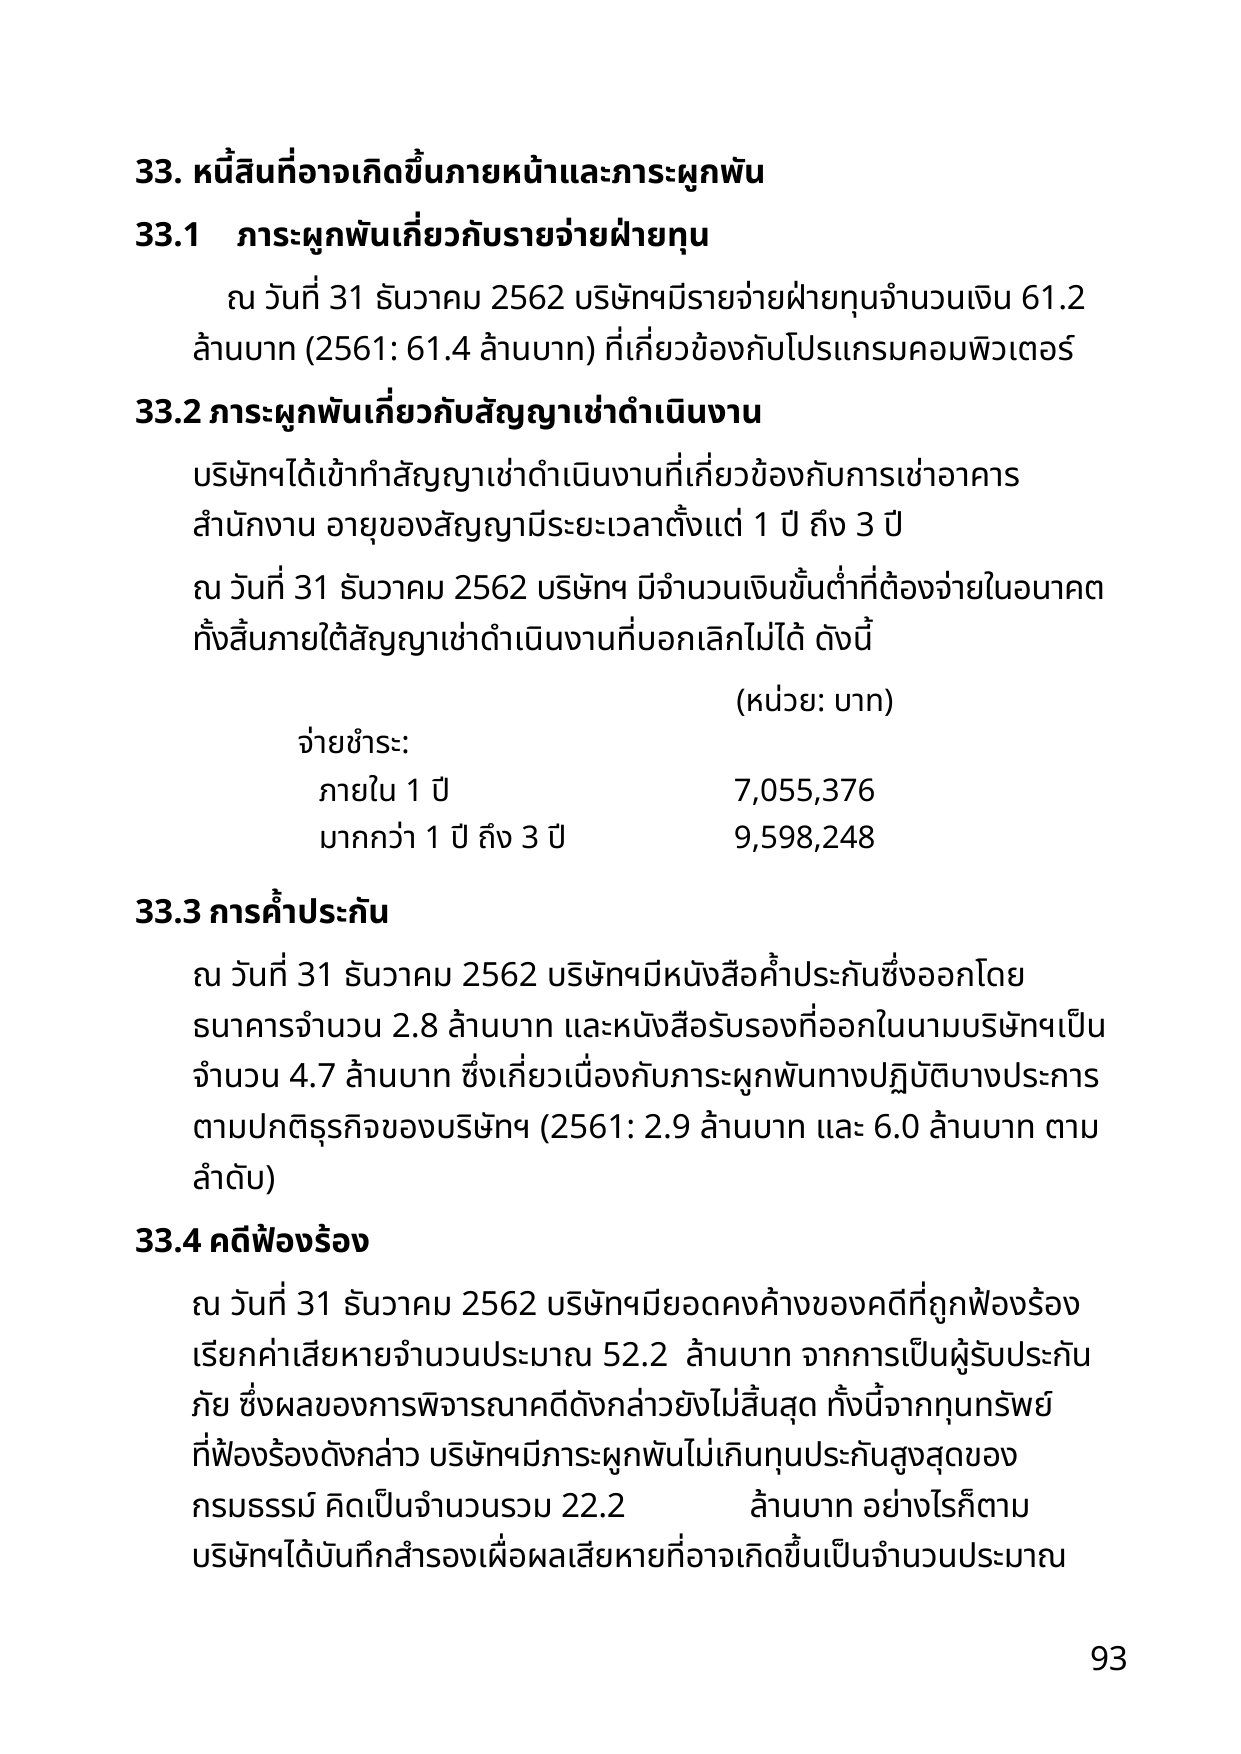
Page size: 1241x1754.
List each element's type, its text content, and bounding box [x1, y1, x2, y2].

text บริษัทฯได้เข้าทำสัญญาเช่าดำเนินงานที่เกี่ยวข้องกับการเช่าอาคารสำนักงาน อายุของสัญญามีระยะเวลาตั้งแต่ 1 ปี ถึง 3 ปี [192, 451, 1132, 552]
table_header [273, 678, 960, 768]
text ณ วันที่ 31 ธันวาคม 2562 บริษัทฯ มีจำนวนเงินขั้นต่ำที่ต้องจ่ายในอนาคตทั้งสิ้นภายใต้สัญญาเช่าดำเนินงานที่บอกเลิกไม่ได้ ดังนี้ [192, 564, 1132, 665]
text ณ วันที่ 31 ธันวาคม 2562 บริษัทฯมีรายจ่ายฝ่ายทุนจำนวนเงิน 61.2 ล้านบาท (2561: 61.4 ล้านบาท) ที่เกี่ยวข้องกับโปรแกรมคอมพิวเตอร์ [135, 274, 1123, 375]
text ณ วันที่ 31 ธันวาคม 2562 บริษัทฯมีหนังสือค้ำประกันซึ่งออกโดยธนาคารจำนวน 2.8 ล้านบาท และหนังสือรับรองที่ออกในนามบริษัทฯเป็นจำนวน 4.7 ล้านบาท ซึ่งเกี่ยวเนื่องกับภาระผูกพันทางปฏิบัติบางประการตามปกติธุรกิจของบริษัทฯ (2561: 2.9 ล้านบาท และ 6.0 ล้านบาท ตามลำดับ) [135, 951, 1123, 1204]
text 33. หนี้สินที่อาจเกิดขึ้นภายหน้าและภาระผูกพัน [135, 147, 1123, 198]
text 33.1 ภาระผูกพันเกี่ยวกับรายจ่ายฝ่ายทุน [135, 211, 1123, 261]
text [191, 1280, 1128, 1583]
text 33.4 คดีฟ้องร้อง [135, 1217, 1123, 1267]
text 33.2 ภาระผูกพันเกี่ยวกับสัญญาเช่าดำเนินงาน [135, 387, 1124, 438]
text 33.3 การค้ำประกัน [135, 888, 1123, 938]
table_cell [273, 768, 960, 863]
